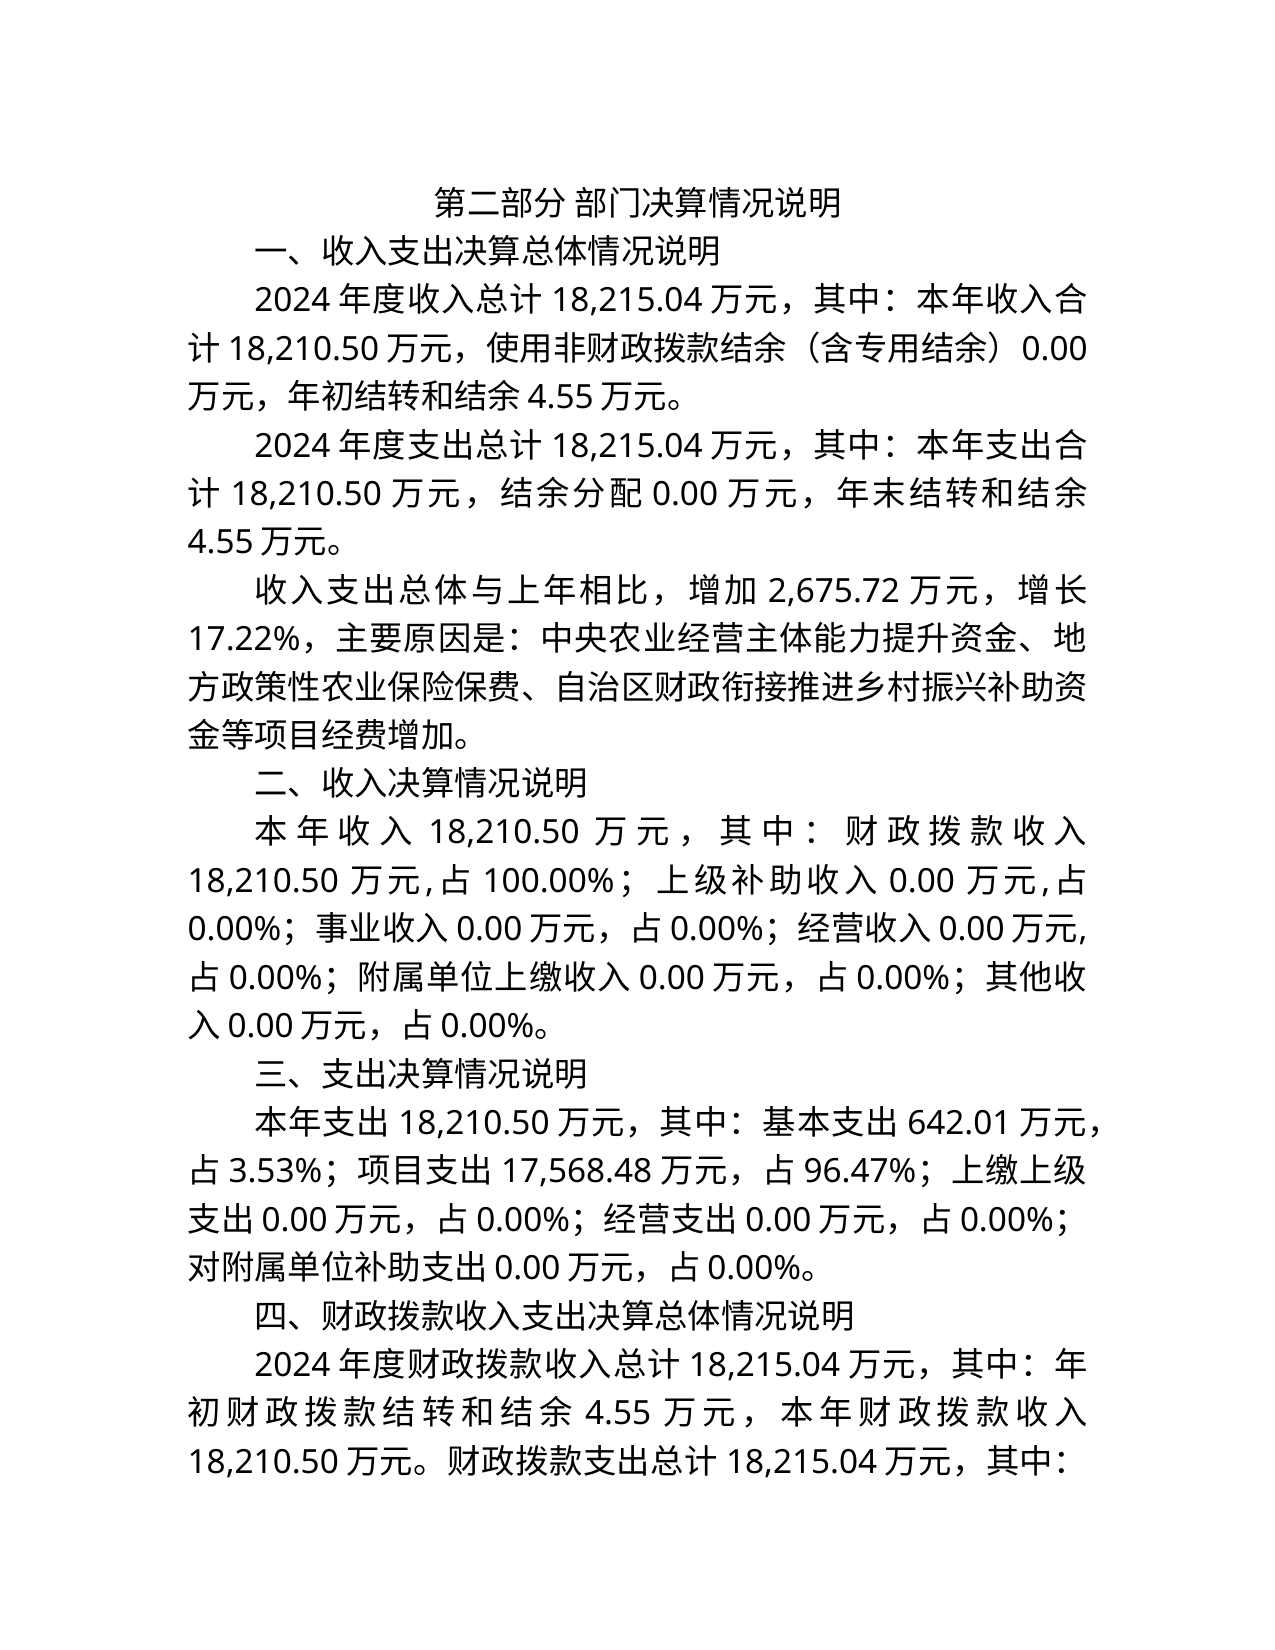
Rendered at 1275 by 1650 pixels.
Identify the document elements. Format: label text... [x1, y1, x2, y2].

text 本年收入18,210.50万元，其中：财政拨款收入18,210.50万元,占100.00%；上级补助收入0.00万元,占0.00%；事业收入0.00万元，占0.00%；经营收入0.00万元,占0.00%；附属单位上缴收入0.00万元，占0.00%；其他收入0.00万元，占0.00%。 [187, 805, 1087, 1047]
text 收入支出总体与上年相比，增加2,675.72万元，增长17.22%，主要原因是：中央农业经营主体能力提升资金、地方政策性农业保险保费、自治区财政衔接推进乡村振兴补助资金等项目经费增加。 [187, 564, 1087, 757]
text 2024年度支出总计18,215.04万元，其中：本年支出合计18,210.50万元，结余分配0.00万元，年末结转和结余4.55万元。 [187, 418, 1087, 564]
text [187, 1338, 1087, 1483]
text 一、收入支出决算总体情况说明 [187, 225, 1087, 273]
text 二、收入决算情况说明 [187, 757, 1087, 805]
text 三、支出决算情况说明 [187, 1047, 1087, 1096]
text 2024年度收入总计18,215.04万元，其中：本年收入合计18,210.50万元，使用非财政拨款结余（含专用结余）0.00万元，年初结转和结余4.55万元。 [187, 273, 1087, 418]
text 四、财政拨款收入支出决算总体情况说明 [187, 1289, 1087, 1338]
text 本年支出18,210.50万元，其中：基本支出642.01万元，占3.53%；项目支出17,568.48万元，占96.47%；上缴上级支出0.00万元，占0.00%；经营支出0.00万元，占0.00%；对附属单位补助支出0.00万元，占0.00%。 [187, 1096, 1087, 1289]
text 第二部分 部门决算情况说明 [187, 177, 1087, 225]
